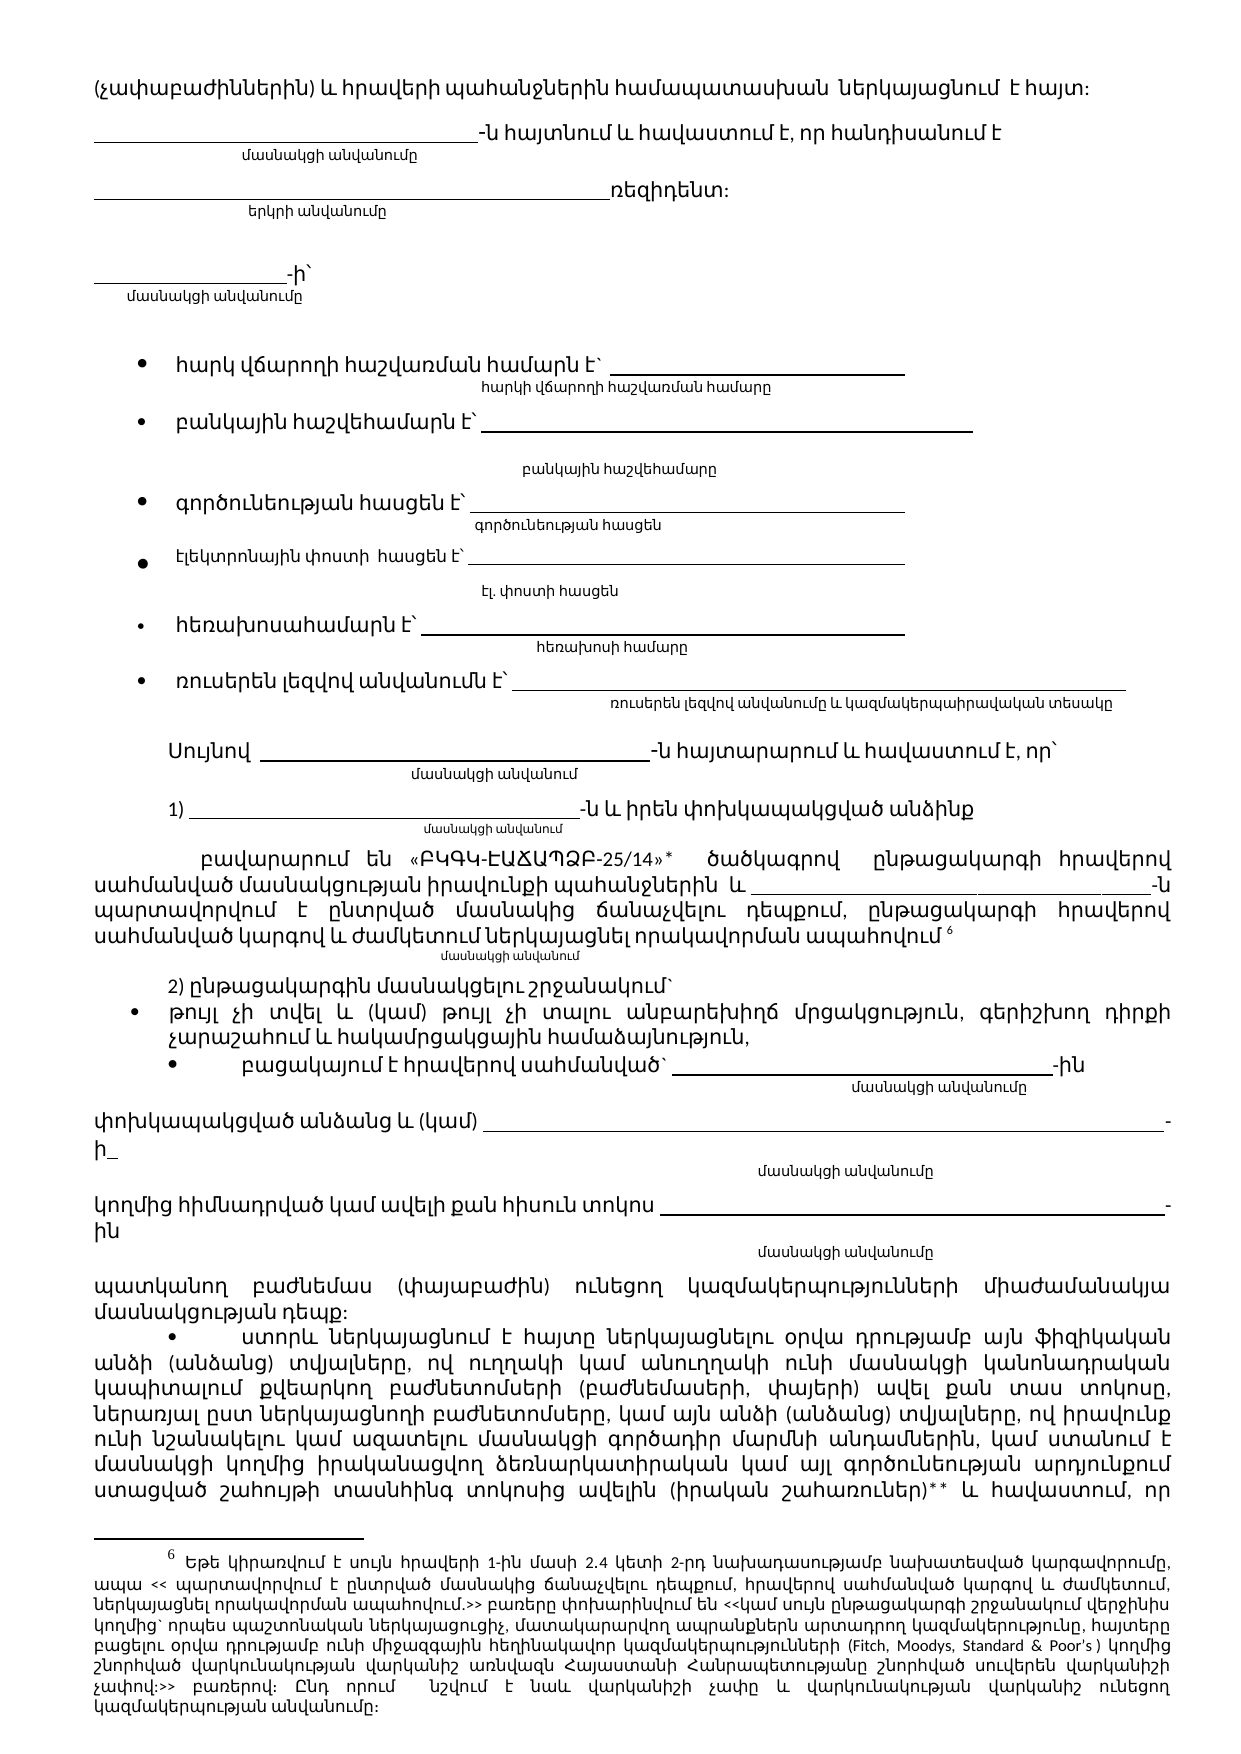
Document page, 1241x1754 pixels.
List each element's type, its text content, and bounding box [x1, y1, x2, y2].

text մասնակցի անվանում [94, 821, 1171, 847]
text բավարարում են «ԲԿԳԿ-ԷԱՃԱՊՁԲ-25/14»* ծածկագրով ընթացակարգի հրավերով սահմանված մասնակցության իրավունքի պահանջներին և -ն պարտավորվում է ընտրված մասնակից ճանաչվելու դեպքում, ընթացակարգի հրավերով սահմանված կարգով և ժամկետում ներկայացնել որակավորման ապահովում [94, 847, 1171, 948]
list ռուսերեն լեզվով անվանումն է՝ [138, 668, 1171, 694]
text մասնակցի անվանումը [94, 146, 1171, 177]
text 1) -ն և իրեն փոխկապակցված անձինք [94, 796, 1171, 821]
text էլ. փոստի հասցեն [94, 582, 1171, 613]
text հարկի վճարողի հաշվառման համարը [94, 378, 1171, 409]
list հարկ վճարողի հաշվառման համարն է` [138, 348, 1171, 378]
text պատկանող բաժնեմաս (փայաբաժին) ունեցող կազմակերպությունների միաժամանակյա մասնակցության դեպք: [94, 1274, 1171, 1324]
text մասնակցի անվանումը [94, 1162, 1171, 1192]
text ռեզիդենտ: [94, 177, 1171, 202]
text մասնակցի անվանումը [94, 1078, 1171, 1108]
text երկրի անվանումը [94, 202, 1171, 233]
text կողմից հիմնադրված կամ ավելի քան հիսուն տոկոս -ին [94, 1192, 1171, 1243]
list գործունեության հասցեն է՝ [138, 490, 1171, 516]
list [94, 1324, 1171, 1502]
text 2) ընթացակարգին մասնակցելու շրջանակում` [94, 974, 1171, 999]
list բանկային հաշվեհամարն է՝ [138, 409, 1171, 460]
text -ն հայտնում և հավաստում է, որ հանդիսանում է [94, 116, 1171, 146]
text մասնակցի անվանում [94, 765, 1171, 796]
text բանկային հաշվեհամարը [94, 460, 1171, 490]
list թույլ չի տվել և (կամ) թույլ չի տալու անբարեխիղճ մրցակցություն, գերիշխող դիրքի չարաշահում և հակամրցակցային համաձայնություն, [131, 999, 1171, 1050]
list բացակայում է հրավերով սահմանված` -ին [94, 1050, 1171, 1078]
text գործունեության հասցեն [94, 516, 1171, 546]
text մասնակցի անվանումը [94, 287, 1171, 317]
text մասնակցի անվանում [94, 948, 1171, 974]
text Սույնով -ն հայտարարում և հավաստում է, որ՝ [94, 735, 1171, 765]
text մասնակցի անվանումը [94, 1243, 1171, 1274]
list էլեկտրոնային փոստի հասցեն է՝ [138, 546, 1171, 582]
text հեռախոսի համարը [462, 638, 1171, 668]
text ռուսերեն լեզվով անվանումը և կազմակերպաիրավական տեսակը [536, 694, 1171, 724]
text (չափաբաժիններին) և հրավերի պահանջներին համապատասխան ներկայացնում է հայտ: [94, 75, 1171, 100]
text -ի՝ [94, 261, 1171, 287]
list հեռախոսահամարն է՝ [138, 613, 1171, 638]
text փոխկապակցված անձանց և (կամ) -ի [94, 1108, 1171, 1162]
